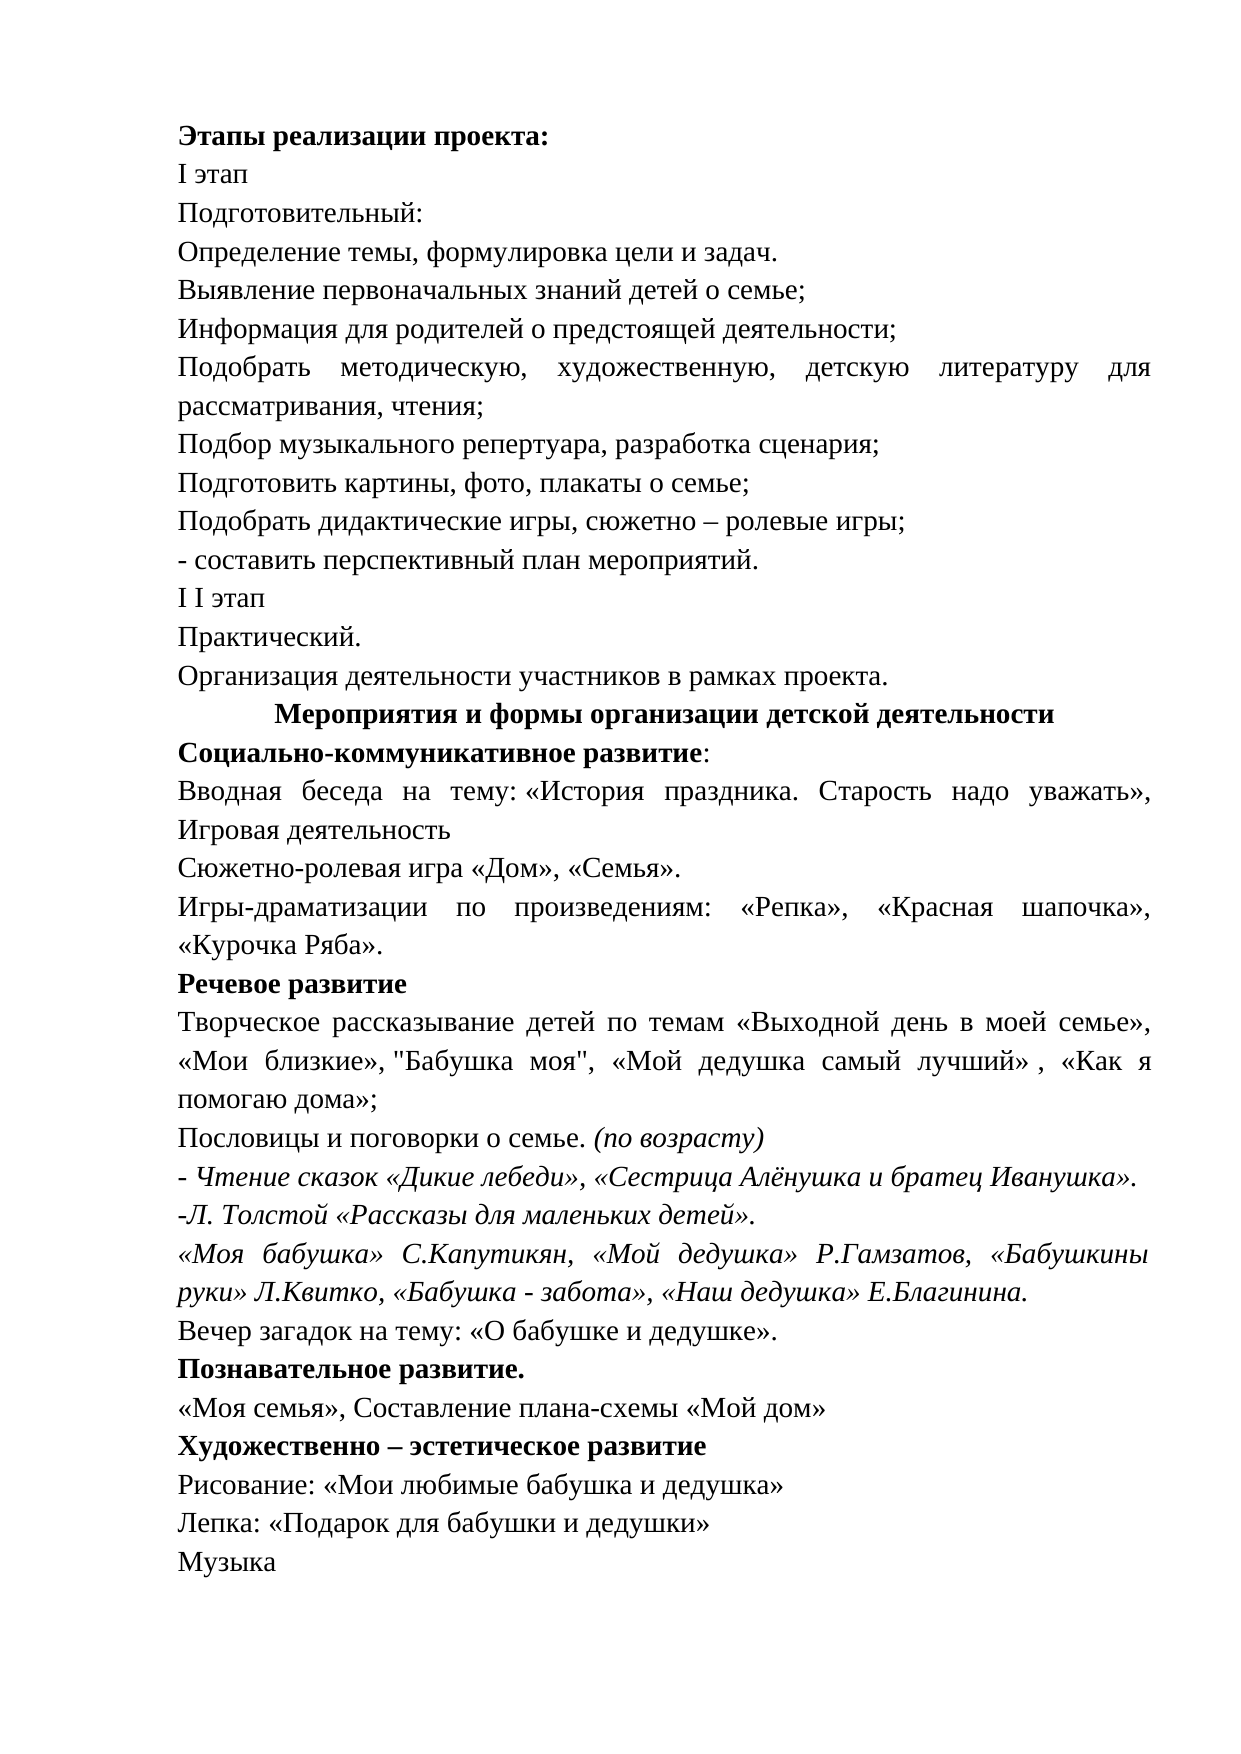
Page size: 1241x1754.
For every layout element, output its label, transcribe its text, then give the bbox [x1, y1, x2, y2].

text Этапы реализации проекта: [177, 118, 1152, 152]
text I этап [177, 157, 1152, 190]
text I I этап [177, 581, 1152, 614]
text Музыка [177, 1544, 1152, 1578]
text Вводная беседа на тему: «История праздника. Старость надо уважать», Игровая деятельность [177, 773, 1152, 845]
text Определение темы, формулировка цели и задач. [177, 234, 1152, 267]
text Социально-коммуникативное развитие: [177, 735, 1152, 768]
text «Моя семья», Составление плана-схемы «Мой дом» [177, 1390, 1152, 1423]
text Информация для родителей о предстоящей деятельности; [177, 311, 1152, 344]
text Подобрать методическую, художественную, детскую литературу для рассматривания, чтения; [177, 349, 1152, 421]
text Речевое развитие [177, 966, 1152, 999]
text Подготовительный: [177, 195, 1152, 229]
text Выявление первоначальных знаний детей о семье; [177, 272, 1152, 306]
text Подбор музыкального репертуара, разработка сценария; [177, 426, 1152, 460]
text Лепка: «Подарок для бабушки и дедушки» [177, 1506, 1152, 1539]
text Практический. [177, 619, 1152, 653]
text -Л. Толстой «Рассказы для маленьких детей». [177, 1197, 1152, 1231]
text Сюжетно-ролевая игра «Дом», «Семья». [177, 850, 1152, 884]
text Вечер загадок на тему: «О бабушке и дедушке». [177, 1313, 1152, 1346]
text - Чтение сказок «Дикие лебеди», «Сестрица Алёнушка и братец Иванушка». [177, 1159, 1152, 1192]
text Подобрать дидактические игры, сюжетно – ролевые игры; [177, 503, 1152, 537]
text Пословицы и поговорки о семье. (по возрасту) [177, 1120, 1152, 1154]
text Игры-драматизации по произведениям: «Репка», «Красная шапочка», «Курочка Ряба». [177, 889, 1152, 961]
text Мероприятия и формы организации детской деятельности [177, 696, 1152, 730]
text Художественно – эстетическое развитие [177, 1428, 1152, 1462]
text - составить перспективный план мероприятий. [177, 542, 1152, 576]
text Рисование: «Мои любимые бабушка и дедушка» [177, 1467, 1152, 1501]
text Творческое рассказывание детей по темам «Выходной день в моей семье», «Мои близкие», "Бабушка моя", «Мой дедушка самый лучший» , «Как я помогаю дома»; [177, 1004, 1152, 1115]
text Познавательное развитие. [177, 1351, 1152, 1385]
text Подготовить картины, фото, плакаты о семье; [177, 465, 1152, 498]
text «Моя бабушка» С.Капутикян, «Мой дедушка» Р.Гамзатов, «Бабушкины руки» Л.Квитко, «Бабушка - забота», «Наш дедушка» Е.Благинина. [177, 1236, 1152, 1308]
text Организация деятельности участников в рамках проекта. [177, 658, 1152, 691]
